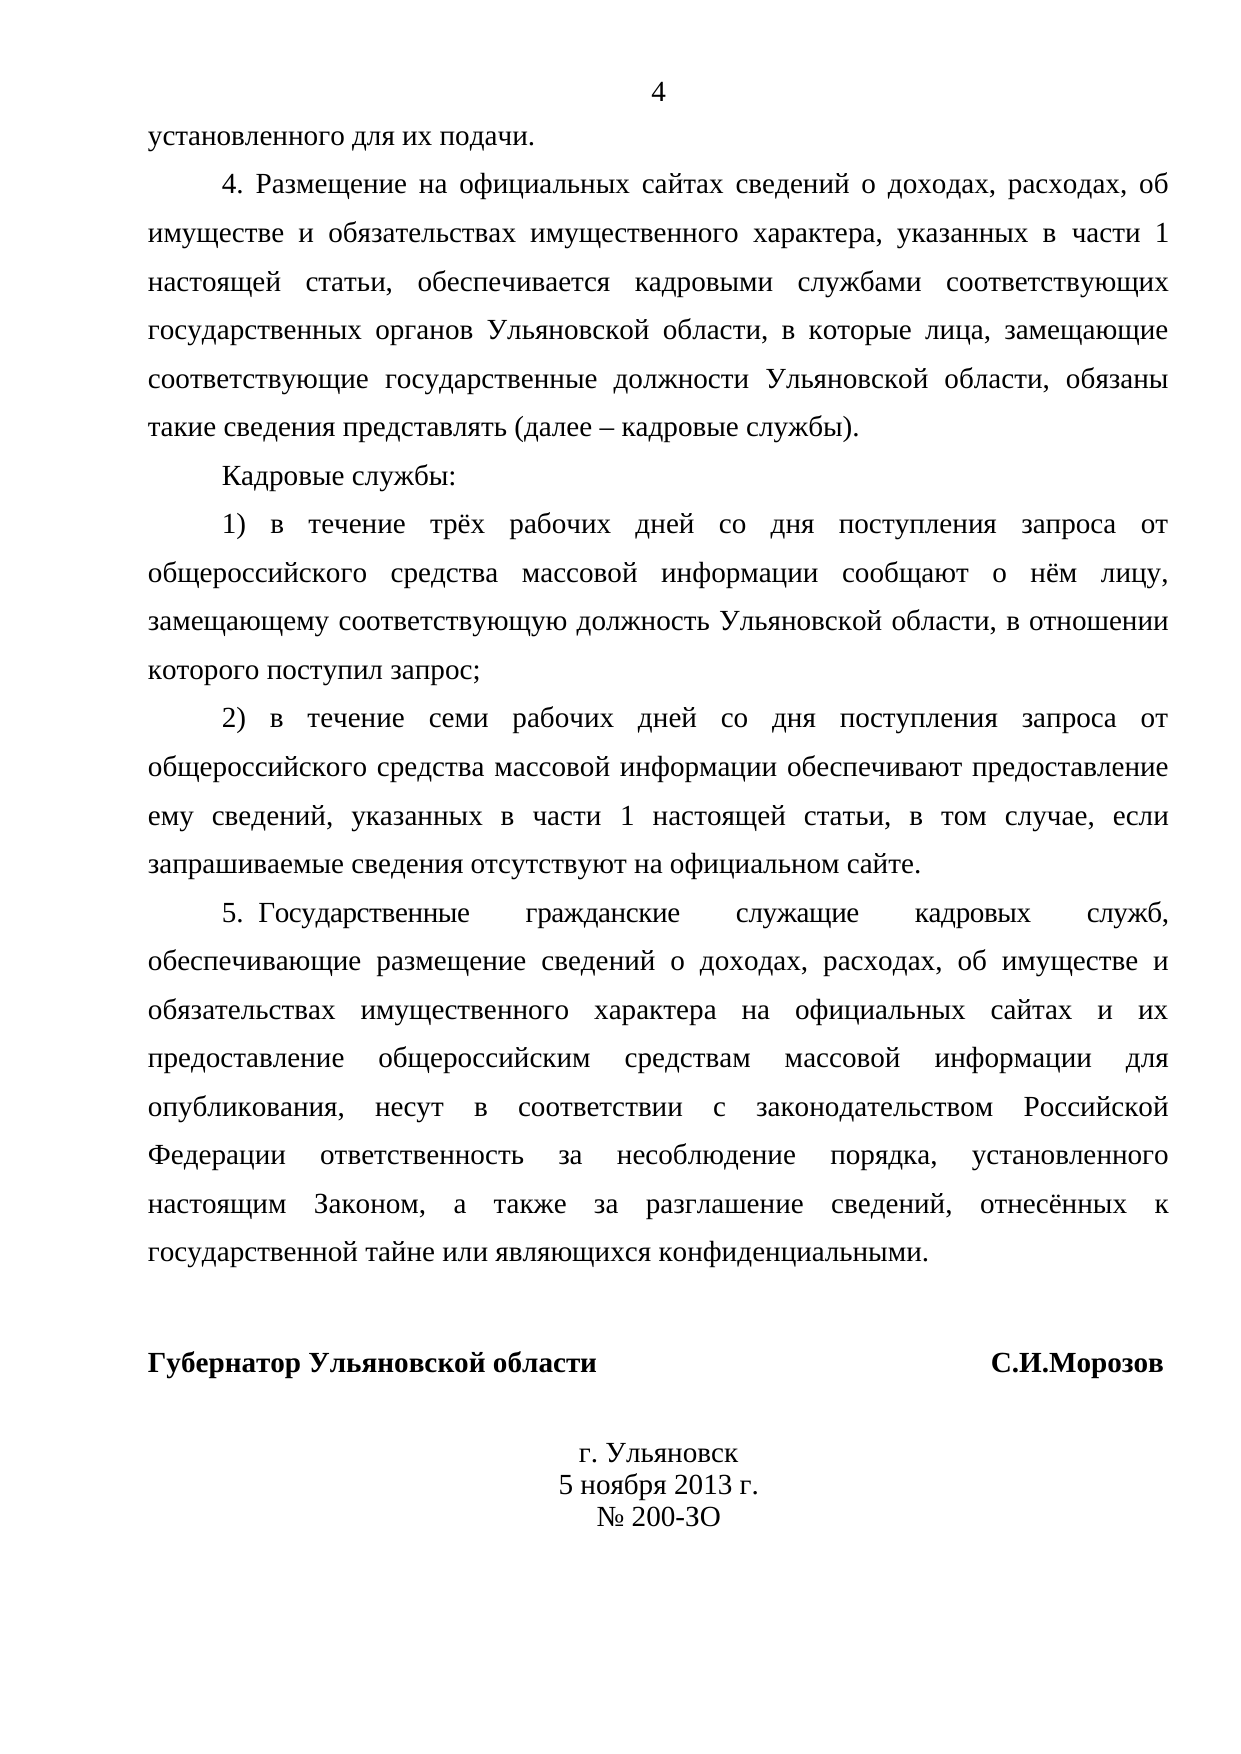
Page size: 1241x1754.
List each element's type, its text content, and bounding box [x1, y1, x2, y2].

text 4. Размещение на официальных сайтах сведений о доходах, расходах, об имуществе и обязательствах имущественного характера, указанных в части 1 настоящей статьи, обеспечивается кадровыми службами соответствующих государственных органов Ульяновской области, в которые лица, замещающие соответствующие государственные должности Ульяновской области, обязаны такие сведения представлять (далее – кадровые службы). [148, 167, 1169, 443]
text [148, 118, 1169, 152]
text 5 ноября 2013 г. [148, 1469, 1169, 1501]
text 1) в течение трёх рабочих дней со дня поступления запроса от общероссийского средства массовой информации сообщают о нём лицу, замещающему соответствующую должность Ульяновской области, в отношении которого поступил запрос; [148, 506, 1169, 686]
text Кадровые службы: [148, 458, 1169, 491]
text № 200-ЗО [148, 1501, 1169, 1533]
text 5. Государственные гражданские служащие кадровых служб, обеспечивающие размещение сведений о доходах, расходах, об имуществе и обязательствах имущественного характера на официальных сайтах и их предоставление общероссийским средствам массовой информации для опубликования, несут в соответствии с законодательством Российской Федерации ответственность за несоблюдение порядка, установленного настоящим Законом, а также за разглашение сведений, отнесённых к государственной тайне или являющихся конфиденциальными. [148, 895, 1169, 1268]
text Губернатор Ульяновской области С.И.Морозов [148, 1347, 1169, 1378]
text г. Ульяновск [148, 1437, 1169, 1469]
text 2) в течение семи рабочих дней со дня поступления запроса от общероссийского средства массовой информации обеспечивают предоставление ему сведений, указанных в части 1 настоящей статьи, в том случае, если запрашиваемые сведения отсутствуют на официальном сайте. [148, 701, 1169, 880]
